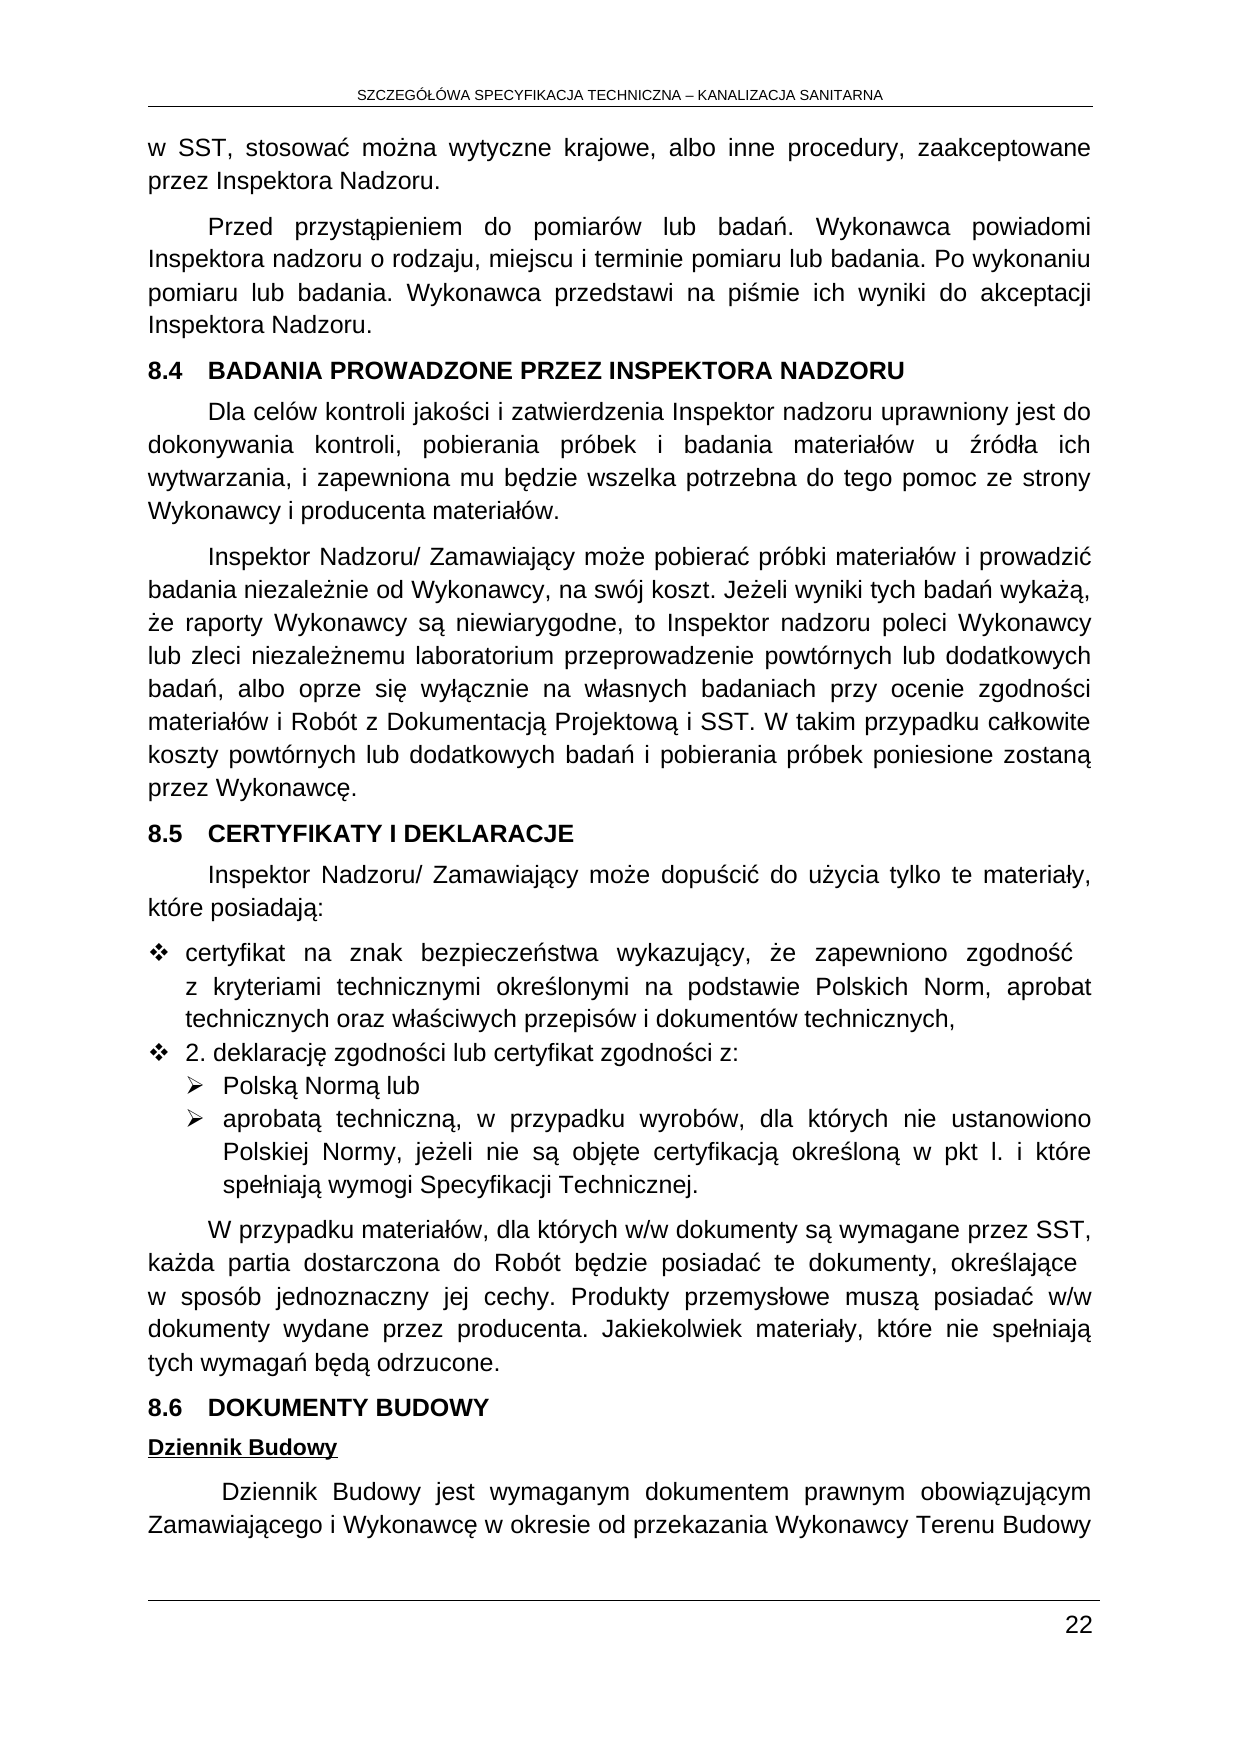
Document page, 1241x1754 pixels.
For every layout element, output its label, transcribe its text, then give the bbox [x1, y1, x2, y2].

list aprobatą techniczną, w przypadku wyrobów, dla których nie ustanowiono Polskiej Normy, jeżeli nie są objęte certyfikacją określoną w pkt l. i które spełniają wymogi Specyfikacji Technicznej. [185, 1104, 1093, 1199]
text Dziennik Budowy [148, 1434, 1093, 1461]
subtitle BADANIA PROWADZONE PRZEZ INSPEKTORA NADZORU [148, 356, 1093, 385]
text Inspektor Nadzoru/ Zamawiający może dopuścić do użycia tylko te materiały, które posiadają: [148, 860, 1093, 922]
text Dla celów kontroli jakości i zatwierdzenia Inspektor nadzoru uprawniony jest do dokonywania kontroli, pobierania próbek i badania materiałów u źródła ich wytwarzania, i zapewniona mu będzie wszelka potrzebna do tego pomoc ze strony Wykonawcy i producenta materiałów. [148, 397, 1093, 525]
list 2. deklarację zgodności lub certyfikat zgodności z: [148, 1037, 1093, 1066]
text Inspektor Nadzoru/ Zamawiający może pobierać próbki materiałów i prowadzić badania niezależnie od Wykonawcy, na swój koszt. Jeżeli wyniki tych badań wykażą, że raporty Wykonawcy są niewiarygodne, to Inspektor nadzoru poleci Wykonawcy lub zleci niezależnemu laboratorium przeprowadzenie powtórnych lub dodatkowych badań, albo oprze się wyłącznie na własnych badaniach przy ocenie zgodności materiałów i Robót z Dokumentacją Projektową i SST. W takim przypadku całkowite koszty powtórnych lub dodatkowych badań i pobierania próbek poniesione zostaną przez Wykonawcę. [148, 542, 1093, 802]
list Polską Normą lub [185, 1071, 1093, 1099]
subtitle CERTYFIKATY I DEKLARACJE [148, 818, 1093, 847]
text Przed przystąpieniem do pomiarów lub badań. Wykonawca powiadomi Inspektora nadzoru o rodzaju, miejscu i terminie pomiaru lub badania. Po wykonaniu pomiaru lub badania. Wykonawca przedstawi na piśmie ich wyniki do akceptacji Inspektora Nadzoru. [148, 211, 1093, 339]
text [148, 1477, 1093, 1539]
text W przypadku materiałów, dla których w/w dokumenty są wymagane przez SST, każda partia dostarczona do Robót będzie posiadać te dokumenty, określające w sposób jednoznaczny jej cechy. Produkty przemysłowe muszą posiadać w/w dokumenty wydane przez producenta. Jakiekolwiek materiały, które nie spełniają tych wymagań będą odrzucone. [148, 1215, 1093, 1376]
list certyfikat na znak bezpieczeństwa wykazujący, że zapewniono zgodność z kryteriami technicznymi określonymi na podstawie Polskich Norm, aprobat technicznych oraz właściwych przepisów i dokumentów technicznych, [148, 938, 1093, 1033]
subtitle DOKUMENTY BUDOWY [148, 1393, 1093, 1422]
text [148, 133, 1093, 195]
